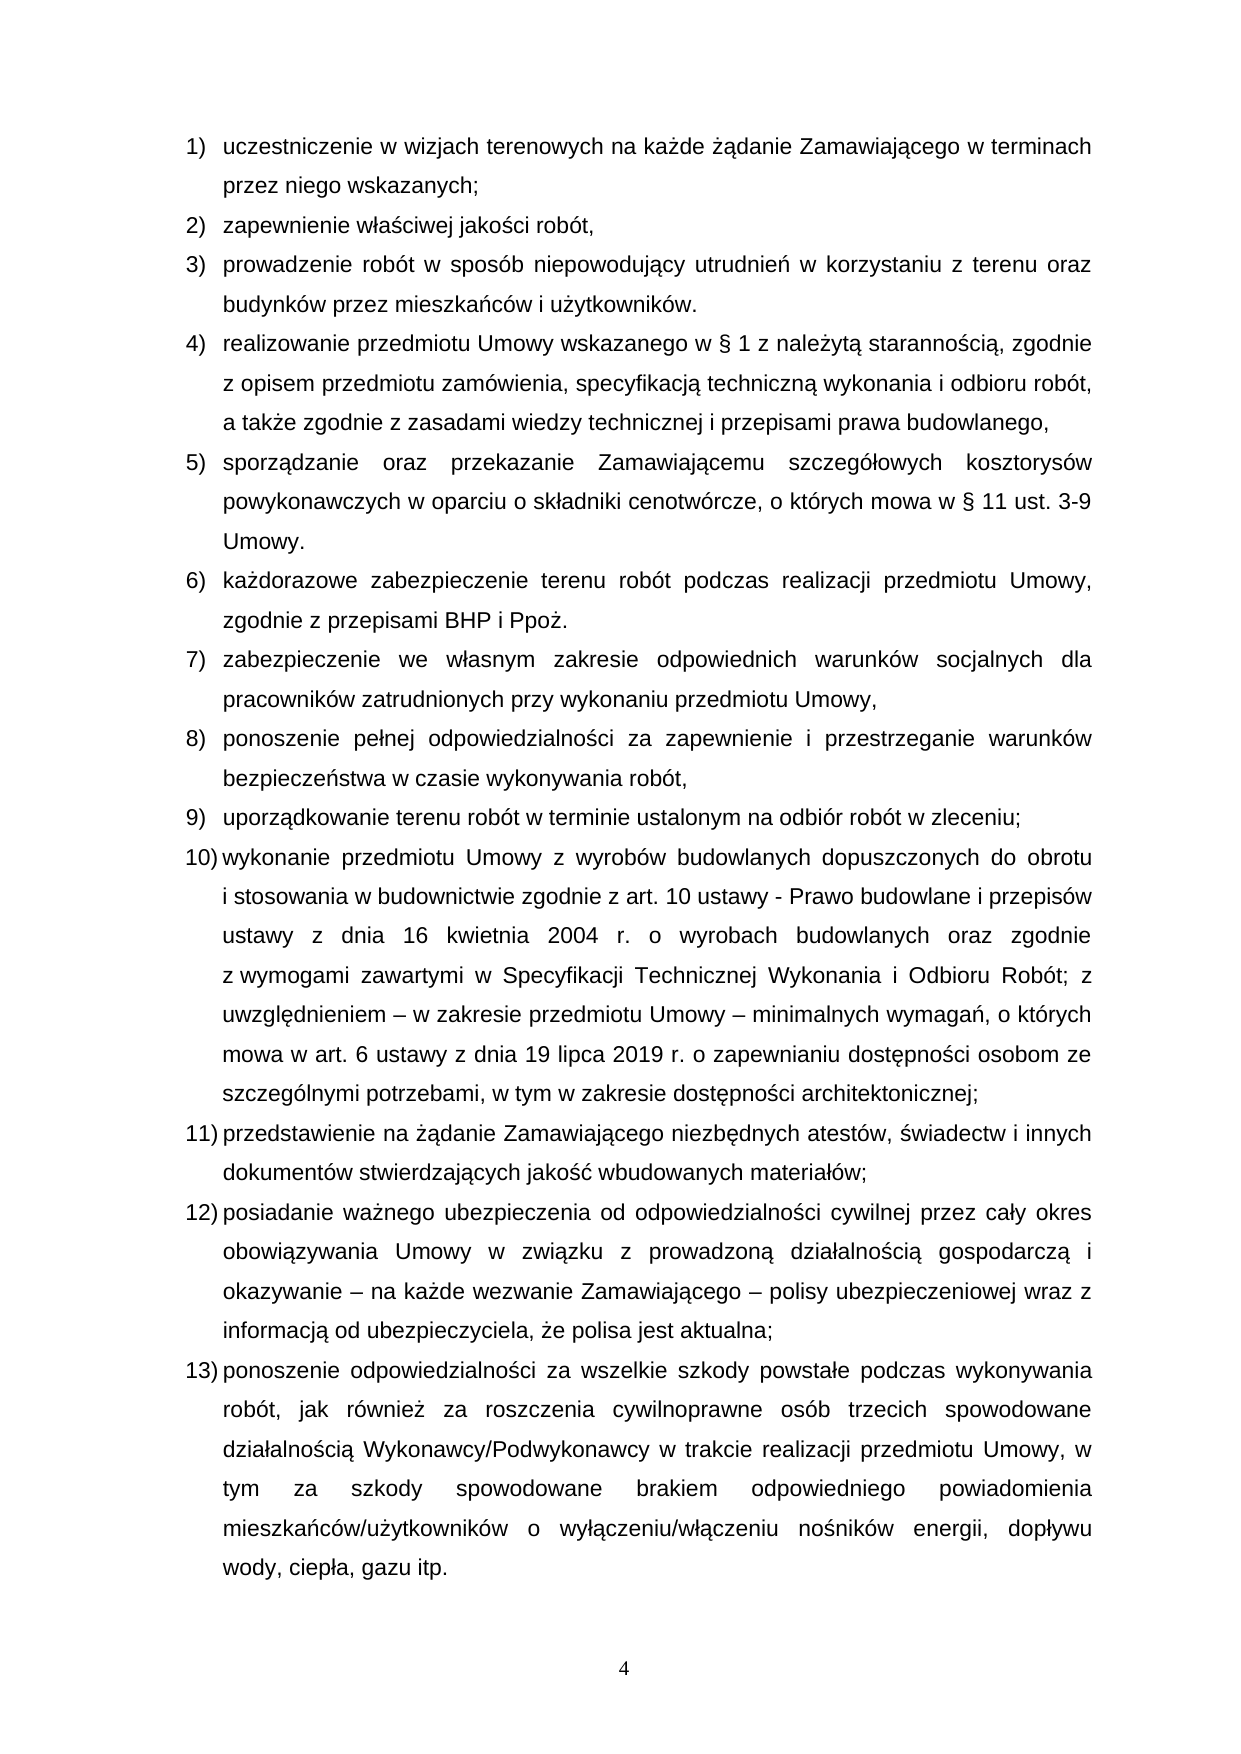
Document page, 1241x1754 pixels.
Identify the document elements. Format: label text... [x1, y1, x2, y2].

list realizowanie przedmiotu Umowy wskazanego w § 1 z należytą starannością, zgodnie z opisem przedmiotu zamówienia, specyfikacją techniczną wykonania i odbioru robót, a także zgodnie z zasadami wiedzy technicznej i przepisami prawa budowlanego, [186, 330, 1092, 436]
list uporządkowanie terenu robót w terminie ustalonym na odbiór robót w zleceniu; [186, 804, 1092, 830]
list ponoszenie odpowiedzialności za wszelkie szkody powstałe podczas wykonywania robót, jak również za roszczenia cywilnoprawne osób trzecich spowodowane działalnością Wykonawcy/Podwykonawcy w trakcie realizacji przedmiotu Umowy, w tym za szkody spowodowane brakiem odpowiedniego powiadomienia mieszkańców/użytkowników o wyłączeniu/włączeniu nośników energii, dopływu wody, ciepła, gazu itp. [185, 1357, 1092, 1581]
list ponoszenie pełnej odpowiedzialności za zapewnienie i przestrzeganie warunków bezpieczeństwa w czasie wykonywania robót, [186, 725, 1092, 791]
list prowadzenie robót w sposób niepowodujący utrudnień w korzystaniu z terenu oraz budynków przez mieszkańców i użytkowników. [186, 251, 1092, 317]
list zapewnienie właściwej jakości robót, [186, 212, 1092, 238]
list każdorazowe zabezpieczenie terenu robót podczas realizacji przedmiotu Umowy, zgodnie z przepisami BHP i Ppoż. [186, 567, 1092, 633]
list uczestniczenie w wizjach terenowych na każde żądanie Zamawiającego w terminach przez niego wskazanych; [186, 133, 1092, 199]
list przedstawienie na żądanie Zamawiającego niezbędnych atestów, świadectw i innych dokumentów stwierdzających jakość wbudowanych materiałów; [185, 1120, 1092, 1186]
list zabezpieczenie we własnym zakresie odpowiednich warunków socjalnych dla pracowników zatrudnionych przy wykonaniu przedmiotu Umowy, [186, 646, 1092, 712]
list posiadanie ważnego ubezpieczenia od odpowiedzialności cywilnej przez cały okres obowiązywania Umowy w związku z prowadzoną działalnością gospodarczą i okazywanie – na każde wezwanie Zamawiającego – polisy ubezpieczeniowej wraz z informacją od ubezpieczyciela, że polisa jest aktualna; [185, 1199, 1092, 1344]
list sporządzanie oraz przekazanie Zamawiającemu szczegółowych kosztorysów powykonawczych w oparciu o składniki cenotwórcze, o których mowa w § 11 ust. 3-9 Umowy. [186, 449, 1092, 554]
list wykonanie przedmiotu Umowy z wyrobów budowlanych dopuszczonych do obrotu i stosowania w budownictwie zgodnie z art. 10 ustawy - Prawo budowlane i przepisów ustawy z dnia 16 kwietnia 2004 r. o wyrobach budowlanych oraz zgodnie z wymogami zawartymi w Specyfikacji Technicznej Wykonania i Odbioru Robót; z uwzględnieniem – w zakresie przedmiotu Umowy – minimalnych wymagań, o których mowa w art. 6 ustawy z dnia 19 lipca 2019 r. o zapewnianiu dostępności osobom ze szczególnymi potrzebami, w tym w zakresie dostępności architektonicznej; [185, 843, 1092, 1107]
